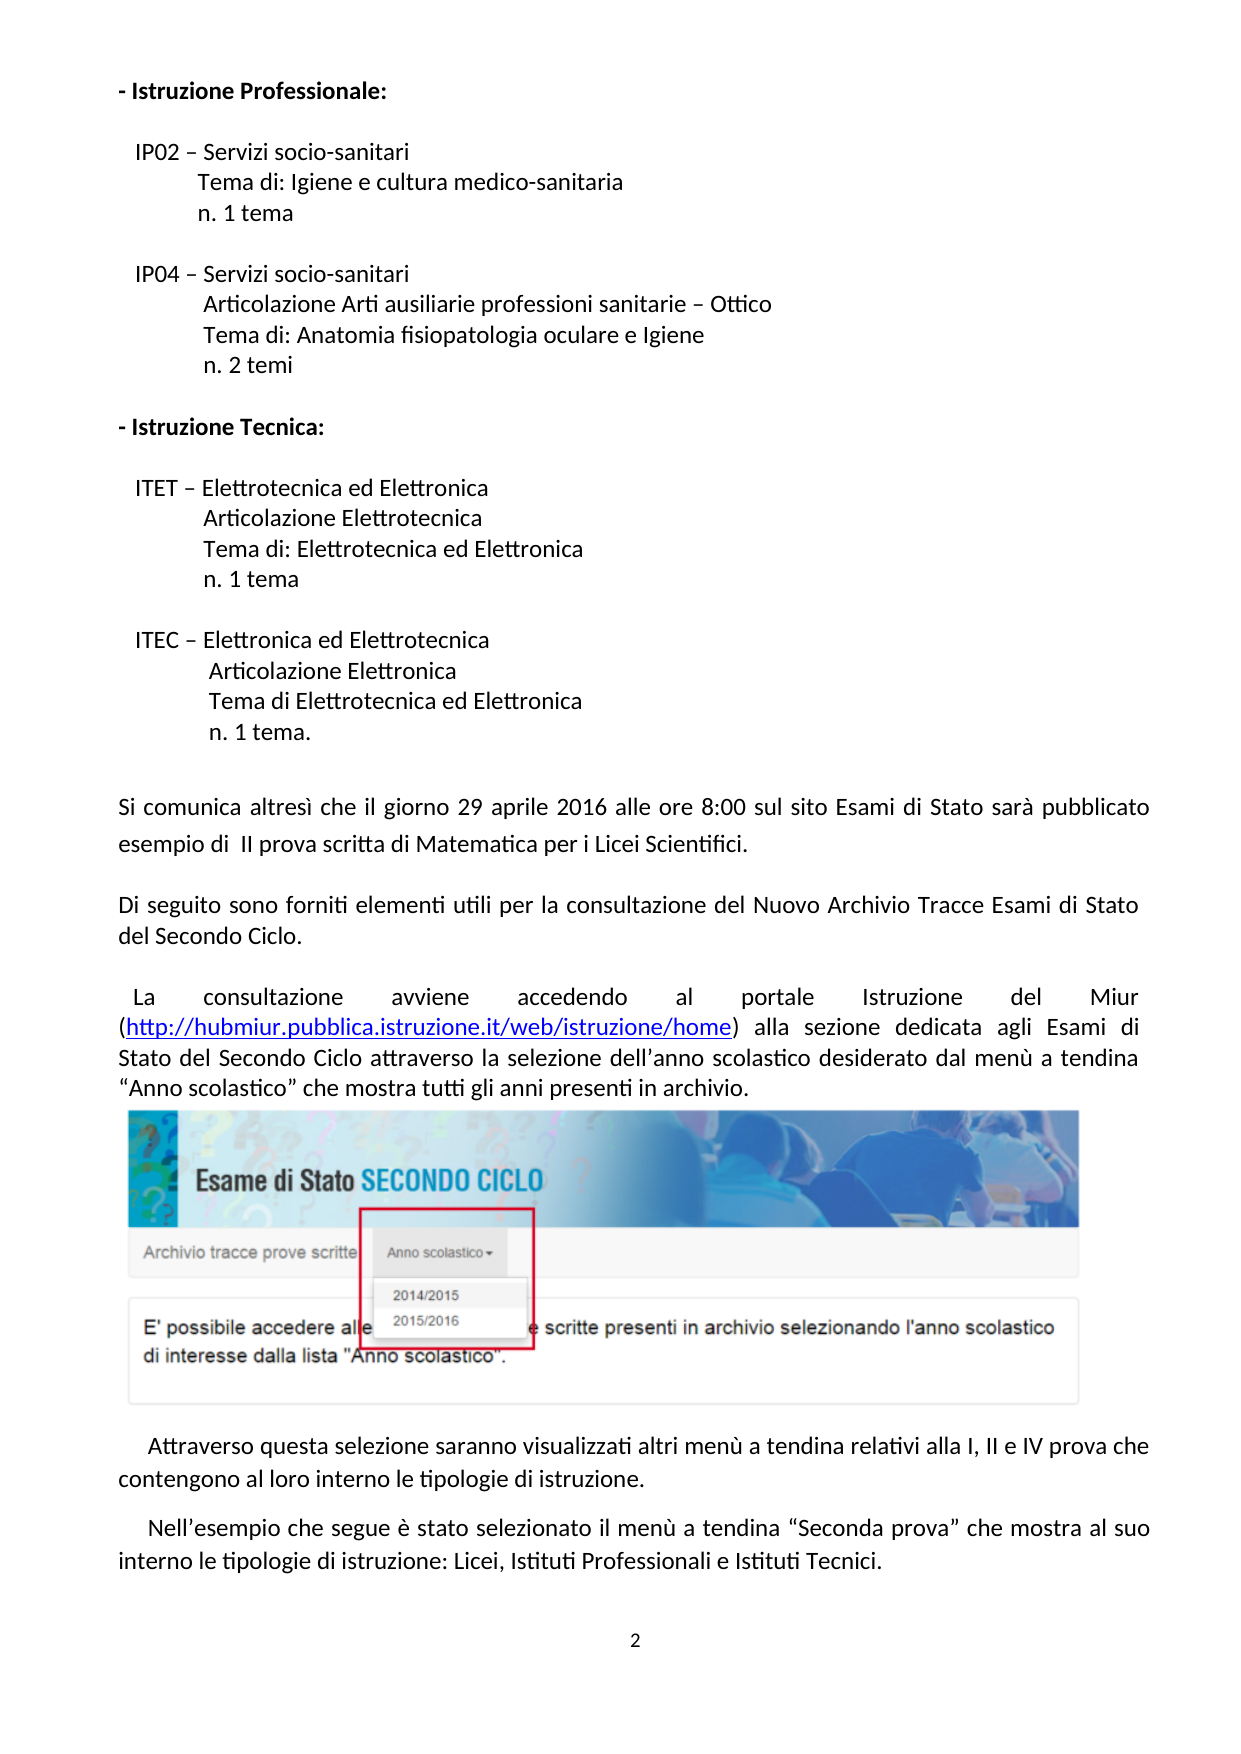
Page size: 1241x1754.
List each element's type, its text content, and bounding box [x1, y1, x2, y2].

text Tema di: Anatomia fisiopatologia oculare e Igiene [118, 319, 1140, 349]
text Articolazione Elettrotecnica [118, 502, 1140, 533]
text Articolazione Elettronica [118, 655, 1140, 685]
text Articolazione Arti ausiliarie professioni sanitarie – Ottico [118, 288, 1140, 319]
text Attraverso questa selezione saranno visualizzati altri menù a tendina relativi alla I, II e IV prova che contengono al loro interno le tipologie di istruzione. [118, 1430, 1152, 1493]
text IP02 – Servizi socio-sanitari [118, 136, 1140, 166]
text n. 1 tema [118, 197, 1140, 227]
text - Istruzione Tecnica: [118, 411, 1140, 441]
text La consultazione avviene accedendo al portale Istruzione del Miur (http://hubmiur.pubblica.istruzione.it/web/istruzione/home) alla sezione dedicata agli Esami di Stato del Secondo Ciclo attraverso la selezione dell’anno scolastico desiderato dal menù a tendina “Anno scolastico” che mostra tutti gli anni presenti in archivio. [118, 981, 1140, 1103]
text Nell’esempio che segue è stato selezionato il menù a tendina “Seconda prova” che mostra al suo interno le tipologie di istruzione: Licei, Istituti Professionali e Istituti Tecnici. [118, 1512, 1152, 1576]
text - Istruzione Professionale: [118, 75, 1140, 105]
text Tema di: Igiene e cultura medico-sanitaria [118, 166, 1140, 197]
text n. 1 tema [118, 563, 1140, 594]
text Tema di Elettrotecnica ed Elettronica [118, 685, 1140, 716]
text Di seguito sono forniti elementi utili per la consultazione del Nuovo Archivio Tracce Esami di Stato del Secondo Ciclo. [118, 889, 1140, 950]
text Tema di: Elettrotecnica ed Elettronica [118, 533, 1140, 563]
text Si comunica altresì che il giorno 29 aprile 2016 alle ore 8:00 sul sito Esami di Stato sarà pubblicato esempio di II prova scritta di Matematica per i Licei Scientifici. [118, 784, 1152, 859]
text n. 1 tema. [118, 716, 1140, 746]
text n. 2 temi [118, 349, 1140, 380]
text ITEC – Elettronica ed Elettrotecnica [118, 624, 1140, 655]
text ITET – Elettrotecnica ed Elettronica [118, 472, 1140, 502]
text IP04 – Servizi socio-sanitari [118, 258, 1140, 288]
